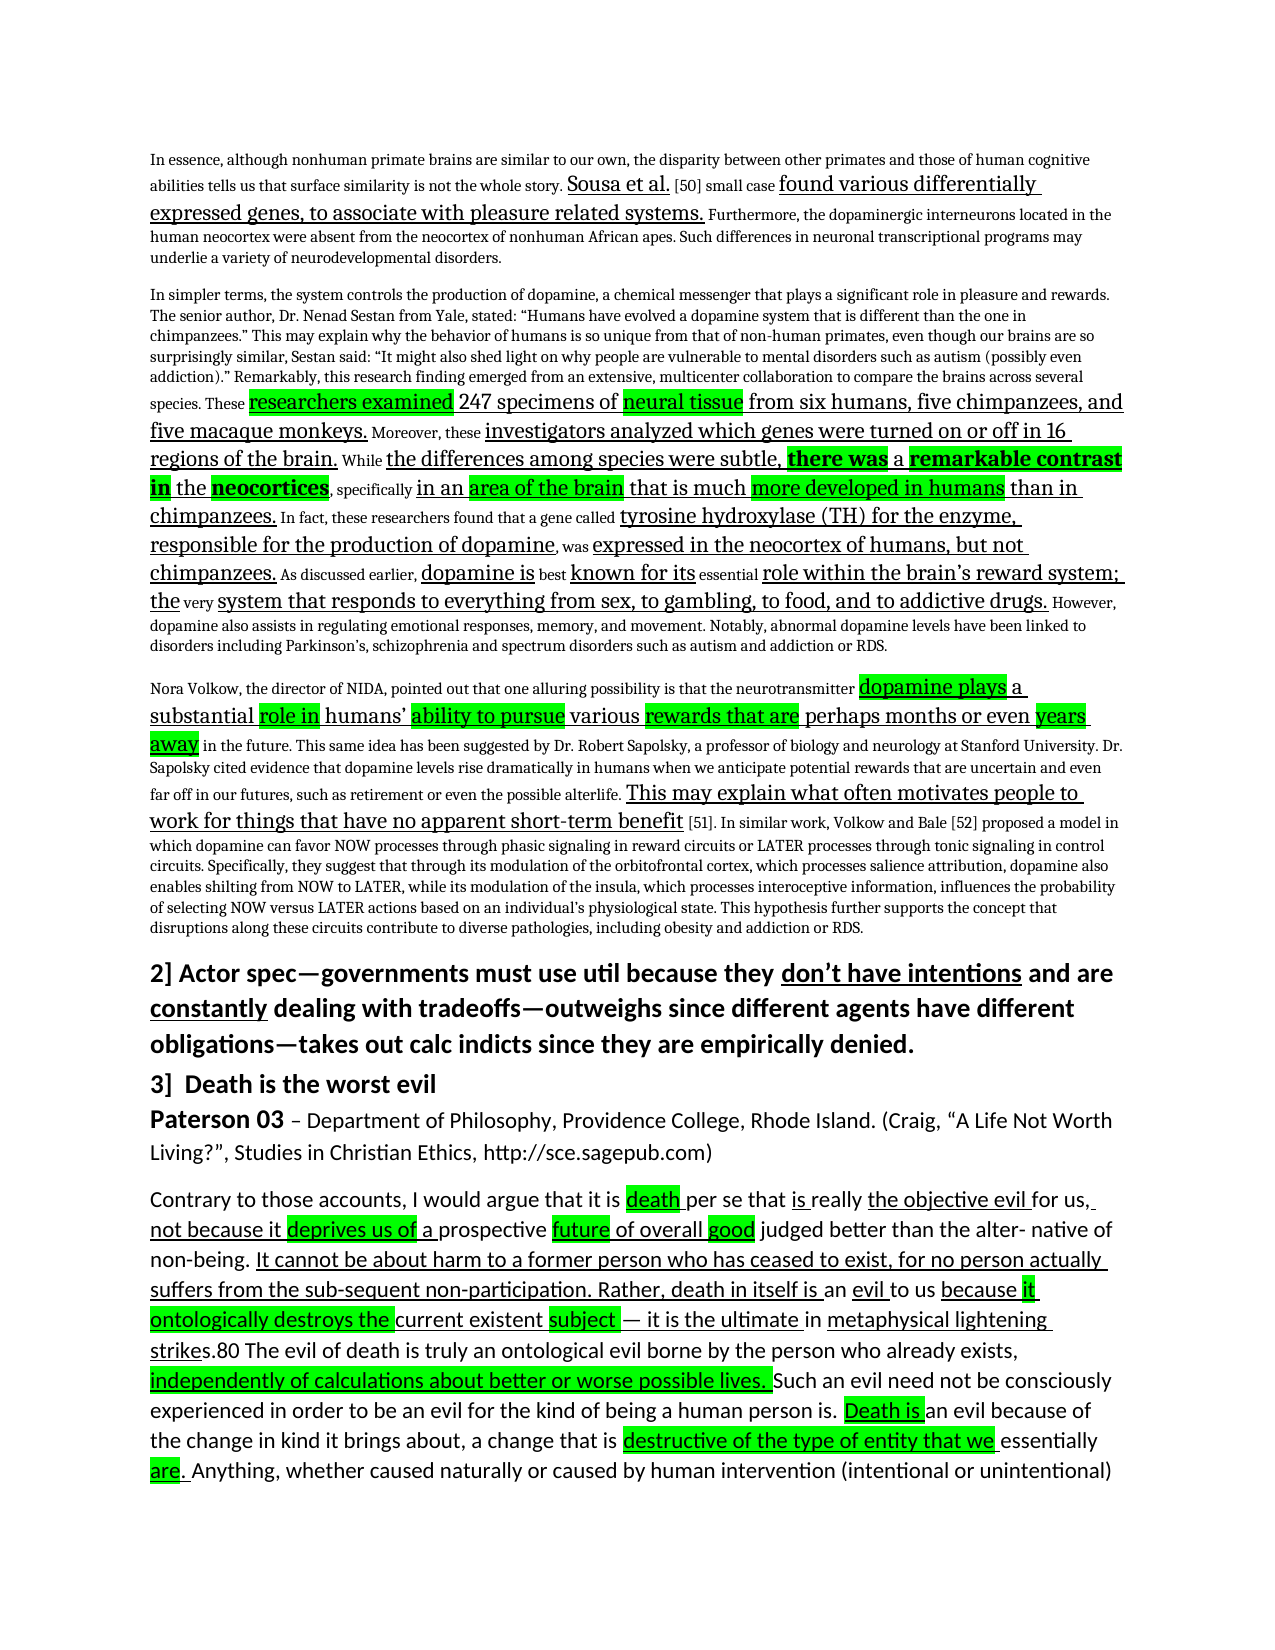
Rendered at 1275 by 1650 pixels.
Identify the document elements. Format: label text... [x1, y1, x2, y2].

text Nora Volkow, the director of NIDA, pointed out that one alluring possibility is that the neurotransmitter dopamine plays a substantial role in humans’ ability to pursue various rewards that are perhaps months or even years away in the future. This same idea has been suggested by Dr. Robert Sapolsky, a professor of biology and neurology at Stanford University. Dr. Sapolsky cited evidence that dopamine levels rise dramatically in humans when we anticipate potential rewards that are uncertain and even far off in our futures, such as retirement or even the possible alterlife. This may explain what often motivates people to work for things that have no apparent short-term benefit [51]. In similar work, Volkow and Bale [52] proposed a model in which dopamine can favor NOW processes through phasic signaling in reward circuits or LATER processes through tonic signaling in control circuits. Specifically, they suggest that through its modulation of the orbitofrontal cortex, which processes salience attribution, dopamine also enables shilting from NOW to LATER, while its modulation of the insula, which processes interoceptive information, influences the probability of selecting NOW versus LATER actions based on an individual’s physiological state. This hypothesis further supports the concept that disruptions along these circuits contribute to diverse pathologies, including obesity and addiction or RDS. [150, 674, 1125, 938]
subtitle 2] Actor spec—governments must use util because they don’t have intentions and are constantly dealing with tradeoffs—outweighs since different agents have different obligations—takes out calc indicts since they are empirically denied. [150, 956, 1125, 1060]
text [150, 1185, 1125, 1484]
text In essence, although nonhuman primate brains are similar to our own, the disparity between other primates and those of human cognitive abilities tells us that surface similarity is not the whole story. Sousa et al. [50] small case found various differentially expressed genes, to associate with pleasure related systems. Furthermore, the dopaminergic interneurons located in the human neocortex were absent from the neocortex of nonhuman African apes. Such differences in neuronal transcriptional programs may underlie a variety of neurodevelopmental disorders. [150, 150, 1125, 267]
text In simpler terms, the system controls the production of dopamine, a chemical messenger that plays a significant role in pleasure and rewards. The senior author, Dr. Nenad Sestan from Yale, stated: “Humans have evolved a dopamine system that is different than the one in chimpanzees.” This may explain why the behavior of humans is so unique from that of non-human primates, even though our brains are so surprisingly similar, Sestan said: “It might also shed light on why people are vulnerable to mental disorders such as autism (possibly even addiction).” Remarkably, this research finding emerged from an extensive, multicenter collaboration to compare the brains across several species. These researchers examined 247 specimens of neural tissue from six humans, five chimpanzees, and five macaque monkeys. Moreover, these investigators analyzed which genes were turned on or off in 16 regions of the brain. While the differences among species were subtle, there was a remarkable contrast in the neocortices, specifically in an area of the brain that is much more developed in humans than in chimpanzees. In fact, these researchers found that a gene called tyrosine hydroxylase (TH) for the enzyme, responsible for the production of dopamine, was expressed in the neocortex of humans, but not chimpanzees. As discussed earlier, dopamine is best known for its essential role within the brain’s reward system; the very system that responds to everything from sex, to gambling, to food, and to addictive drugs. However, dopamine also assists in regulating emotional responses, memory, and movement. Notably, abnormal dopamine levels have been linked to disorders including Parkinson’s, schizophrenia and spectrum disorders such as autism and addiction or RDS. [150, 285, 1125, 656]
subtitle 3] Death is the worst evil [150, 1067, 1125, 1100]
text Paterson 03 – Department of Philosophy, Providence College, Rhode Island. (Craig, “A Life Not Worth Living?”, Studies in Christian Ethics, http://sce.sagepub.com) [150, 1103, 1125, 1166]
